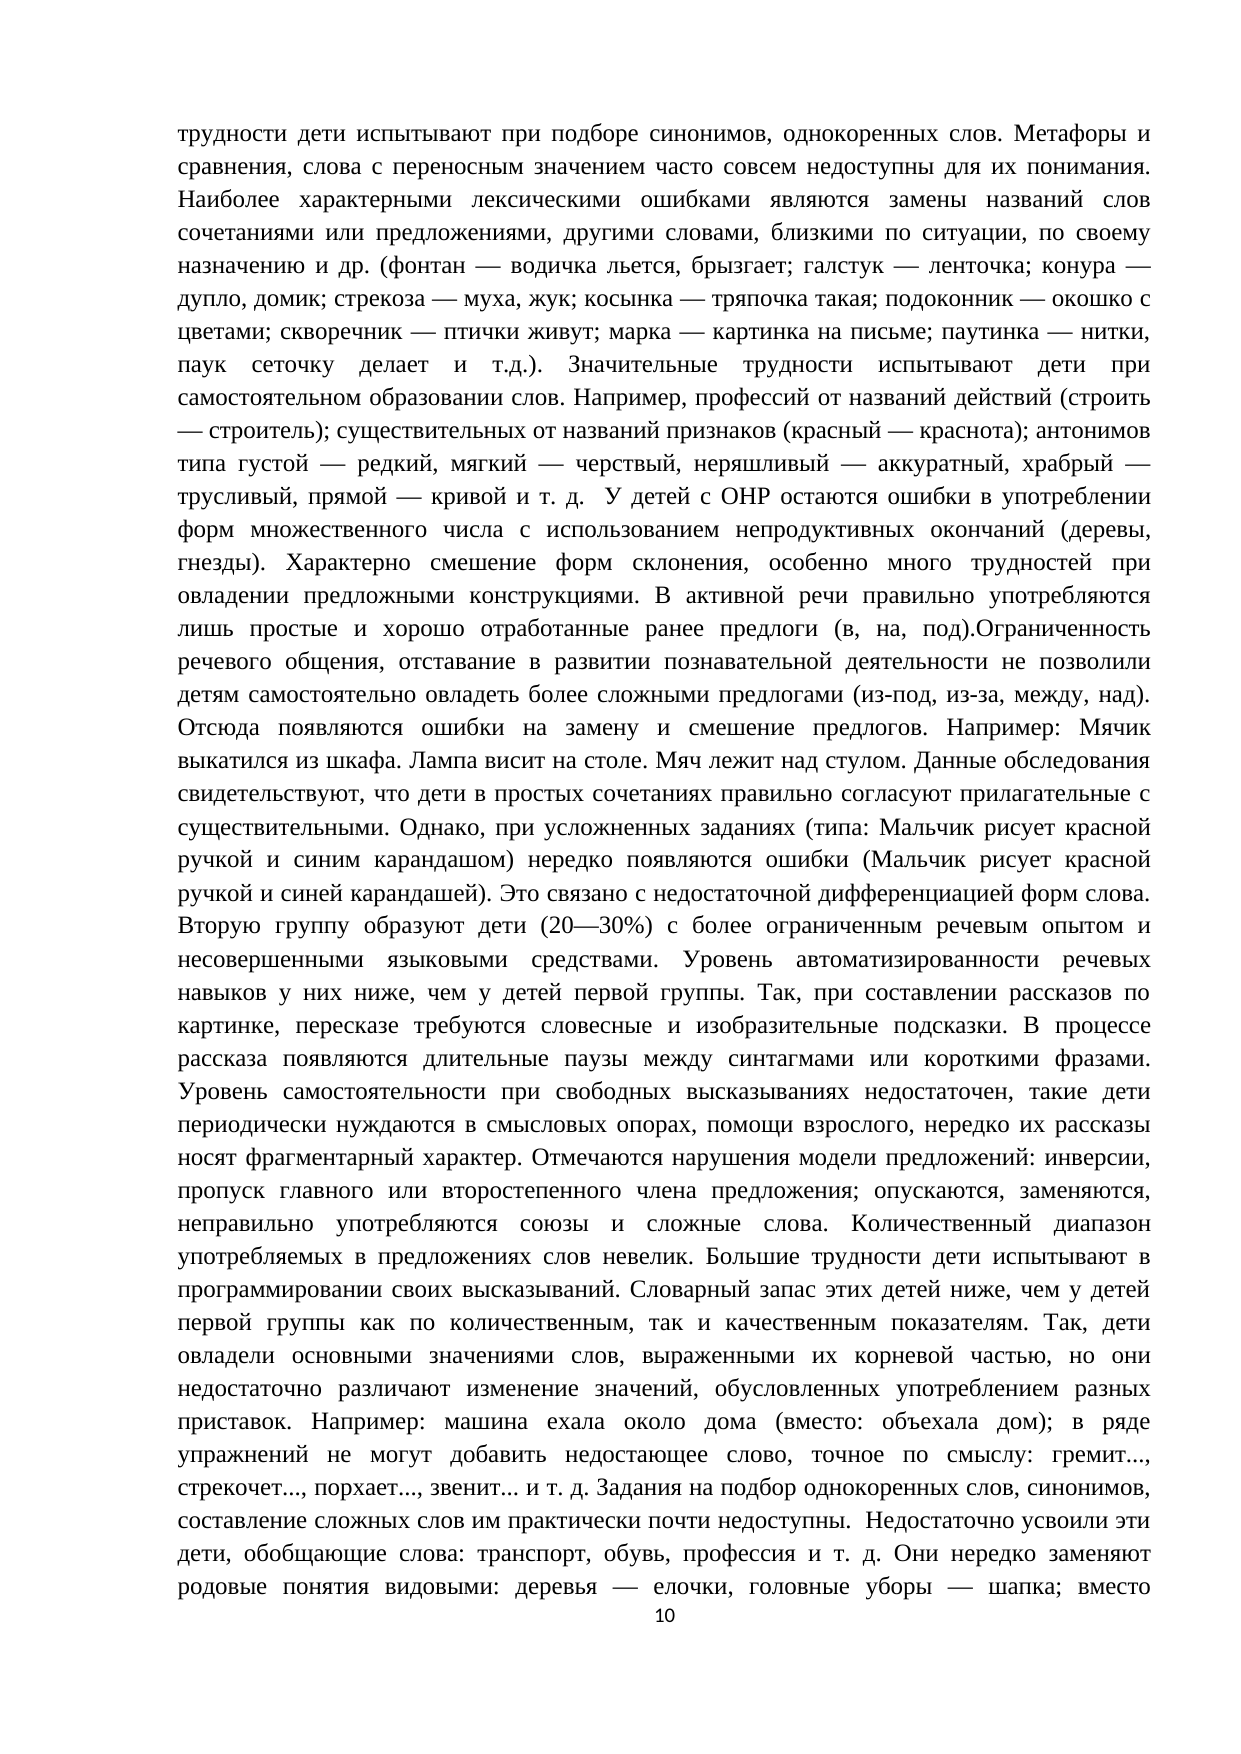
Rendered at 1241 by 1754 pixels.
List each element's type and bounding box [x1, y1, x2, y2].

text [177, 118, 1152, 1600]
